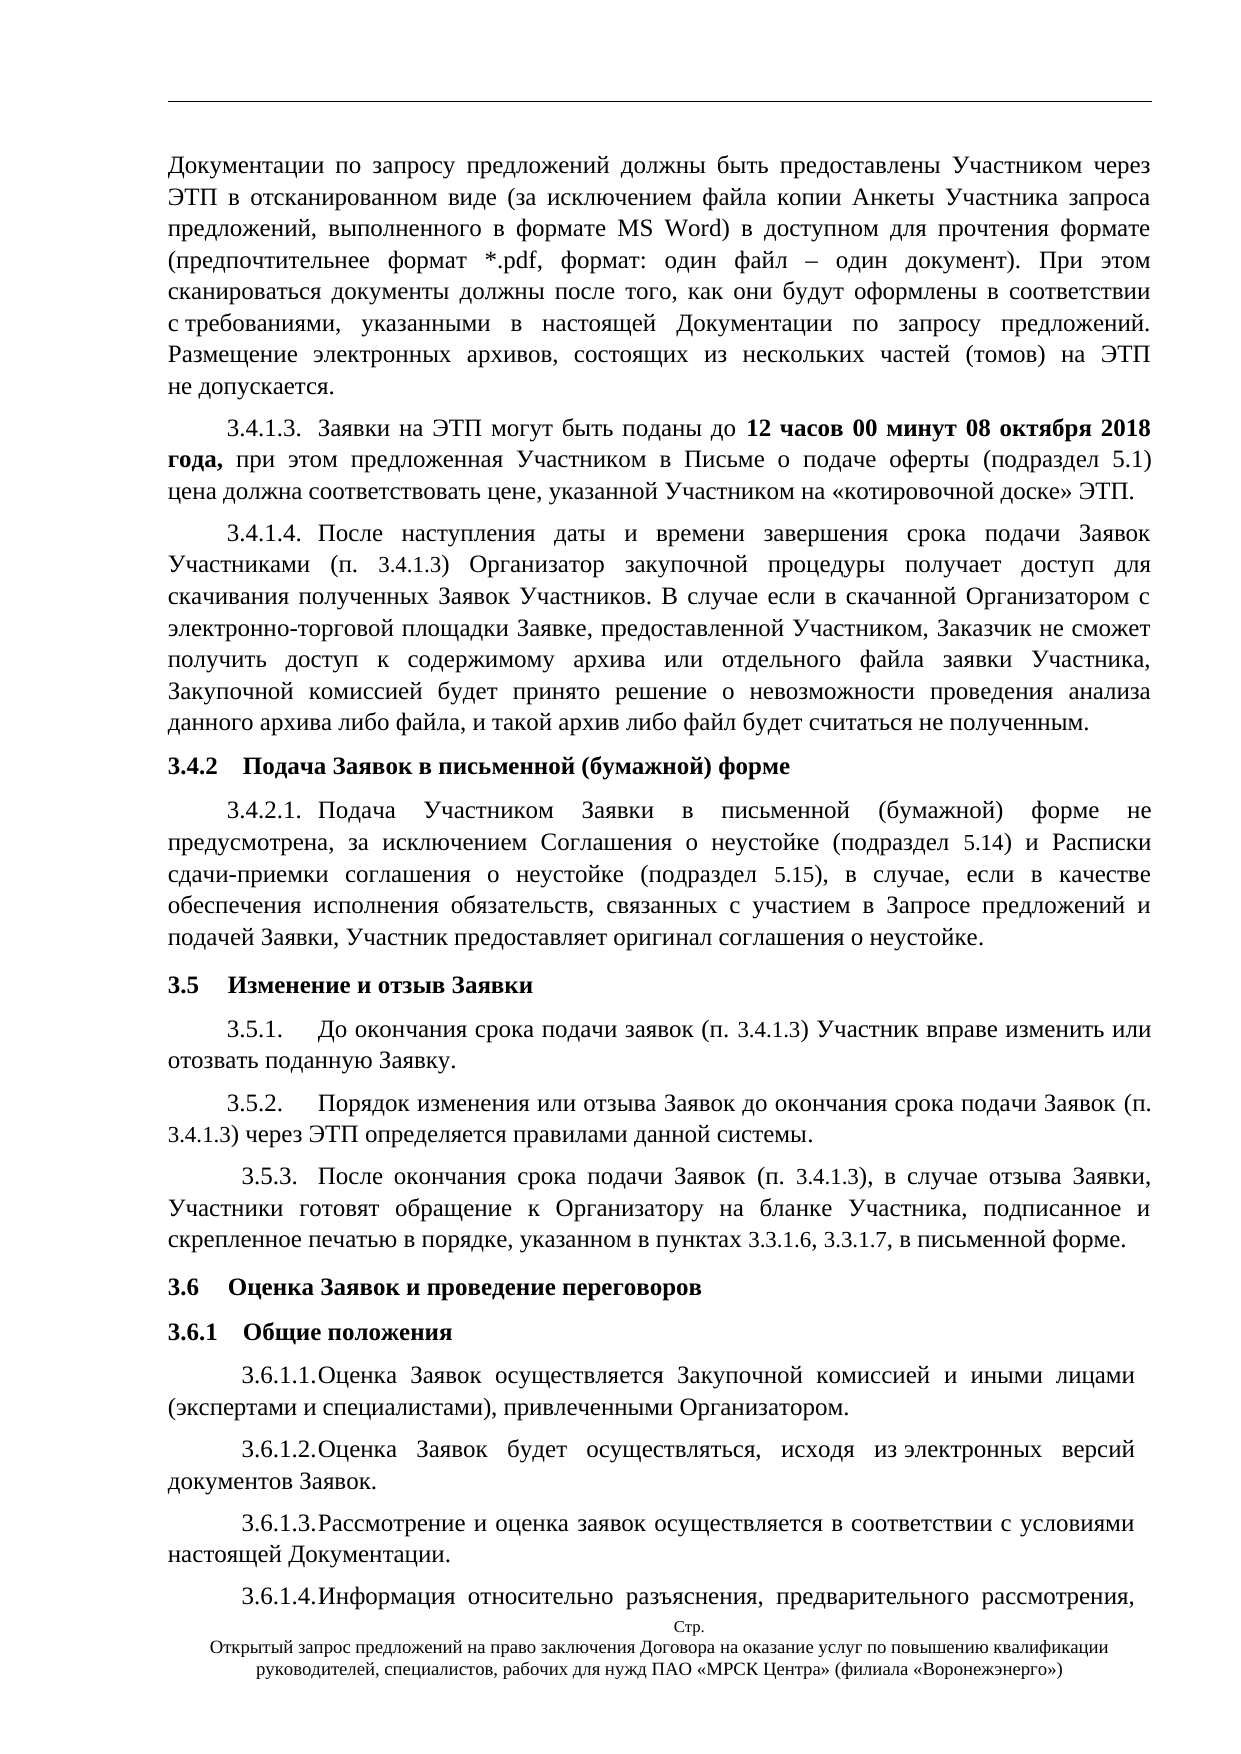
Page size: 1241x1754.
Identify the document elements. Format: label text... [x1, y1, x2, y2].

subtitle Оценка Заявок и проведение переговоров [168, 1272, 1152, 1301]
subtitle Изменение и отзыв Заявки [168, 970, 1152, 999]
list Заявки на ЭТП могут быть поданы до 12 часов 00 минут 08 октября 2018 года, при этом предложенная Участником в Письме о подаче оферты (подраздел 5.1) цена должна соответствовать цене, указанной Участником на «котировочной доске» ЭТП. [168, 413, 1152, 505]
list Порядок изменения или отзыва Заявок до окончания срока подачи Заявок (п. 3.4.1.3) через ЭТП определяется правилами данной системы. [168, 1088, 1152, 1148]
list Оценка Заявок осуществляется Закупочной комиссией и иными лицами (экспертами и специалистами), привлеченными Организатором. [168, 1361, 1135, 1421]
subtitle Общие положения [168, 1317, 1152, 1345]
list Оценка Заявок будет осуществляться, исходя из электронных версий документов Заявок. [168, 1434, 1135, 1494]
subtitle Подача Заявок в письменной (бумажной) форме [168, 751, 1152, 780]
list После наступления даты и времени завершения срока подачи Заявок Участниками (п. 3.4.1.3) Организатор закупочной процедуры получает доступ для скачивания полученных Заявок Участников. В случае если в скачанной Организатором с электронно-торговой площадки Заявке, предоставленной Участником, Заказчик не сможет получить доступ к содержимому архива или отдельного файла заявки Участника, Закупочной комиссией будет принято решение о невозможности проведения анализа данного архива либо файла, и такой архив либо файл будет считаться не полученным. [168, 518, 1152, 736]
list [168, 1581, 1135, 1610]
list До окончания срока подачи заявок (п. 3.4.1.3) Участник вправе изменить или отозвать поданную Заявку. [168, 1014, 1152, 1074]
list Рассмотрение и оценка заявок осуществляется в соответствии с условиями настоящей Документации. [168, 1508, 1135, 1568]
list После окончания срока подачи Заявок (п. 3.4.1.3), в случае отзыва Заявки, Участники готовят обращение к Организатору на бланке Участника, подписанное и скрепленное печатью в порядке, указанном в пунктах 3.3.1.6, 3.3.1.7, в письменной форме. [168, 1161, 1152, 1253]
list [168, 150, 1152, 400]
list Подача Участником Заявки в письменной (бумажной) форме не предусмотрена, за исключением Соглашения о неустойке (подраздел 5.14) и Расписки сдачи-приемки соглашения о неустойке (подраздел 5.15), в случае, если в качестве обеспечения исполнения обязательств, связанных с участием в Запросе предложений и подачей Заявки, Участник предоставляет оригинал соглашения о неустойке. [168, 796, 1152, 951]
